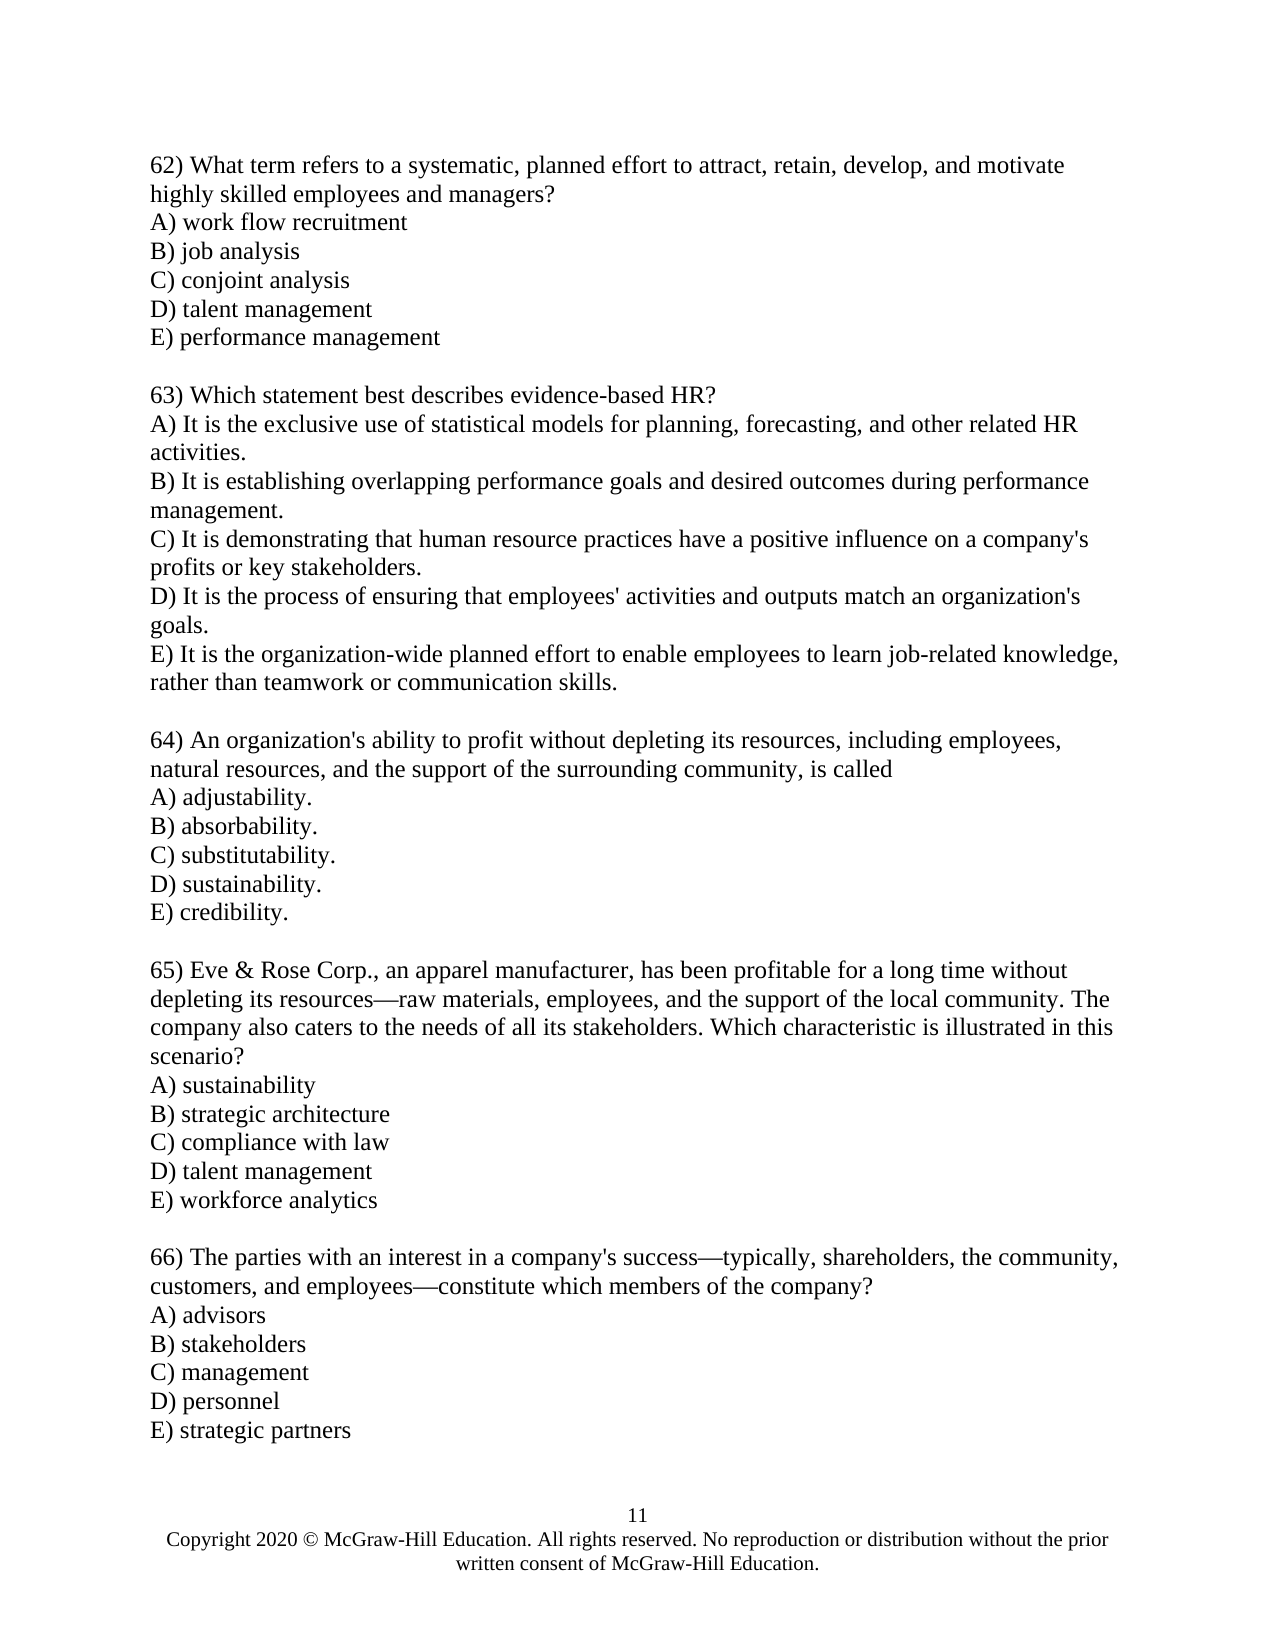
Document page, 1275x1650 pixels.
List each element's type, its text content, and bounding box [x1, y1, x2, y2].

text B) stakeholders [150, 1329, 1125, 1357]
text B) job analysis [150, 236, 1125, 265]
text D) talent management [150, 1156, 1125, 1185]
text D) It is the process of ensuring that employees' activities and outputs match an organization's goals. [150, 581, 1125, 639]
text A) adjustability. [150, 782, 1125, 811]
text D) sustainability. [150, 869, 1125, 897]
text E) workforce analytics [150, 1185, 1125, 1214]
text A) advisors [150, 1300, 1125, 1329]
text B) absorbability. [150, 811, 1125, 840]
text D) personnel [150, 1386, 1125, 1415]
text A) It is the exclusive use of statistical models for planning, forecasting, and other related HR activities. [150, 409, 1125, 466]
text C) management [150, 1357, 1125, 1386]
text E) It is the organization-wide planned effort to enable employees to learn job-related knowledge, rather than teamwork or communication skills. [150, 639, 1125, 696]
text A) work flow recruitment [150, 207, 1125, 236]
text E) strategic partners [150, 1415, 1125, 1444]
text 64) An organization's ability to profit without depleting its resources, including employees, natural resources, and the support of the surrounding community, is called [150, 725, 1125, 782]
text 62) What term refers to a systematic, planned effort to attract, retain, develop, and motivate highly skilled employees and managers? [150, 150, 1125, 207]
text C) substitutability. [150, 840, 1125, 869]
text B) strategic architecture [150, 1099, 1125, 1127]
text C) It is demonstrating that human resource practices have a positive influence on a company's profits or key stakeholders. [150, 524, 1125, 581]
text B) It is establishing overlapping performance goals and desired outcomes during performance management. [150, 466, 1125, 524]
text C) compliance with law [150, 1127, 1125, 1156]
text D) talent management [150, 294, 1125, 322]
text 66) The parties with an interest in a company's success—typically, shareholders, the community, customers, and employees—constitute which members of the company? [150, 1242, 1125, 1300]
text 63) Which statement best describes evidence-based HR? [150, 380, 1125, 409]
text E) credibility. [150, 897, 1125, 926]
text 65) Eve & Rose Corp., an apparel manufacturer, has been profitable for a long time without depleting its resources—raw materials, employees, and the support of the local community. The company also caters to the needs of all its stakeholders. Which characteristic is illustrated in this scenario? [150, 955, 1125, 1070]
text A) sustainability [150, 1070, 1125, 1099]
text E) performance management [150, 322, 1125, 351]
text C) conjoint analysis [150, 265, 1125, 294]
